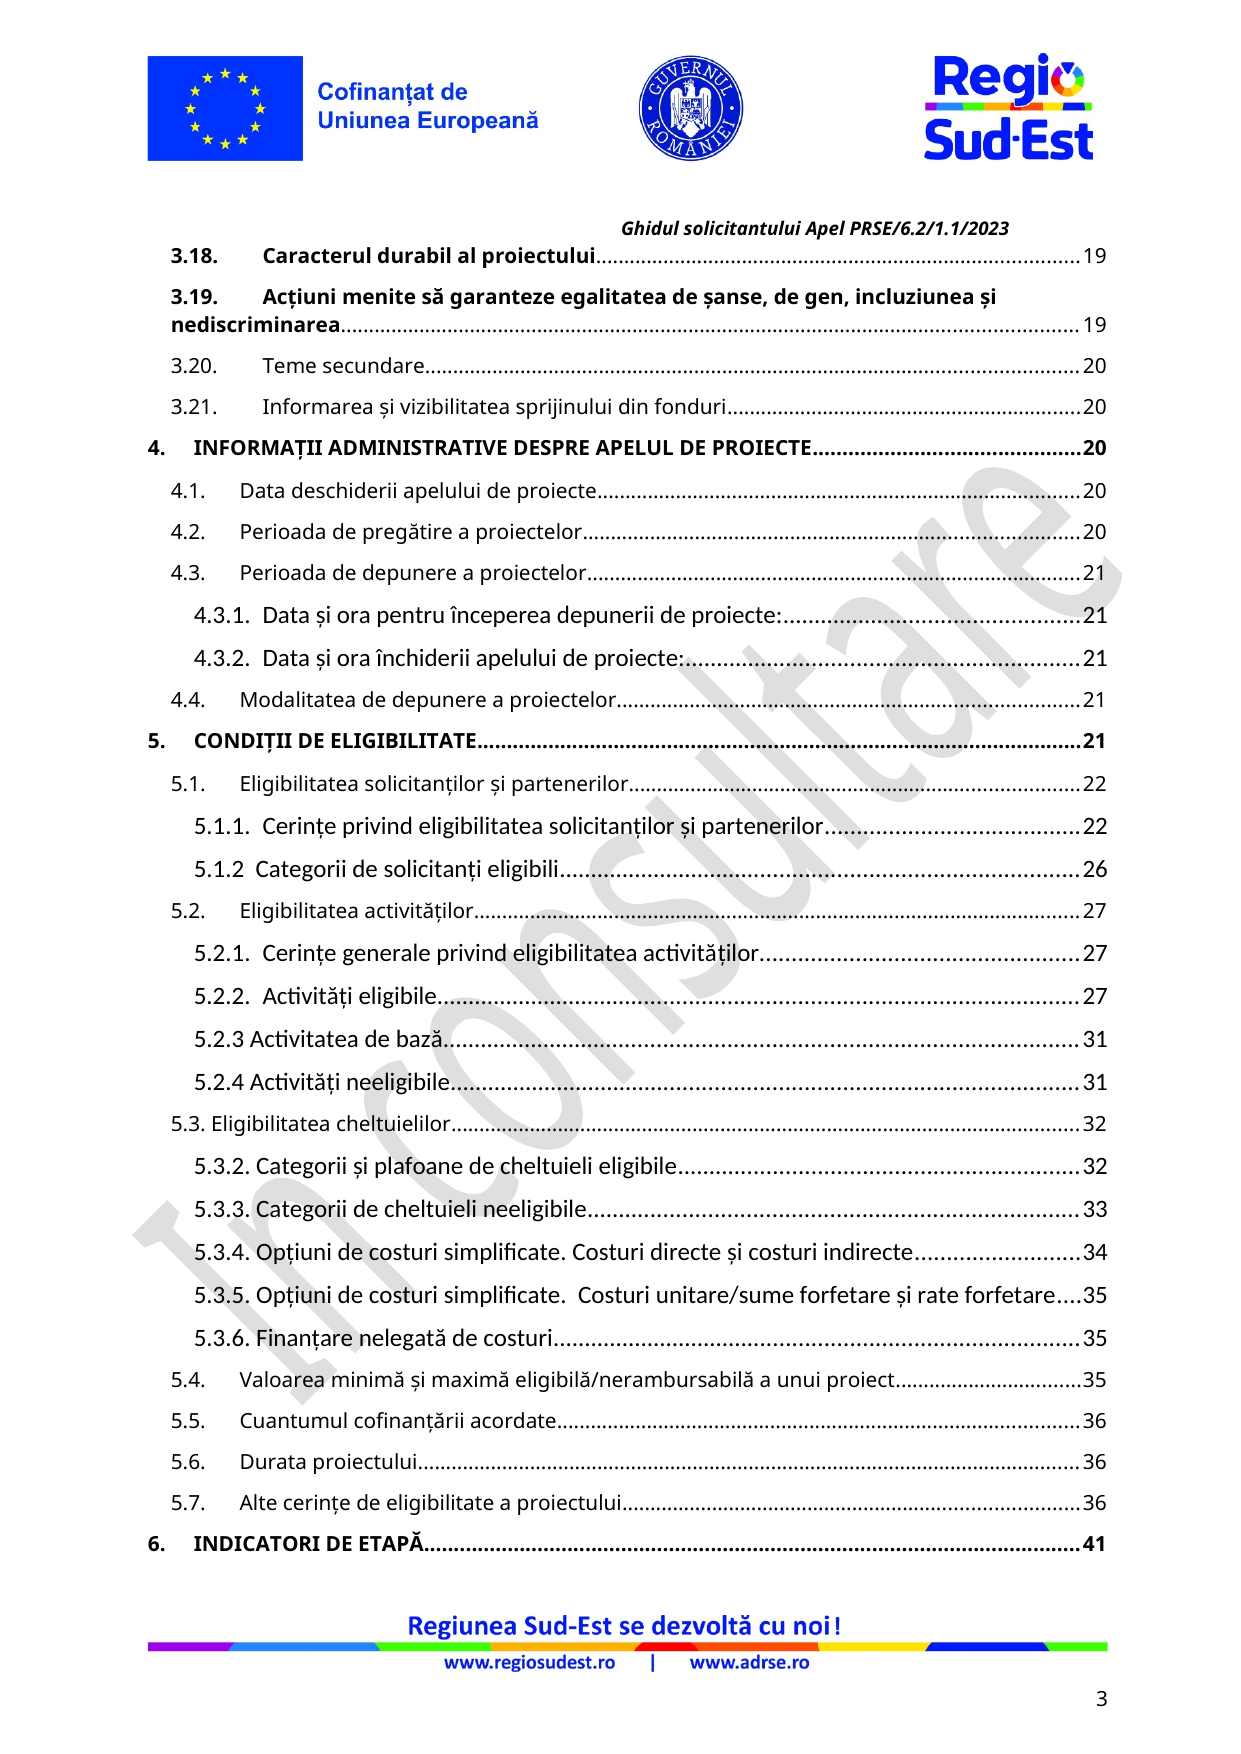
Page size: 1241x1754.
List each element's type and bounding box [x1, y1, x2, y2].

picture [147, 1615, 1108, 1672]
picture [147, 53, 1093, 162]
